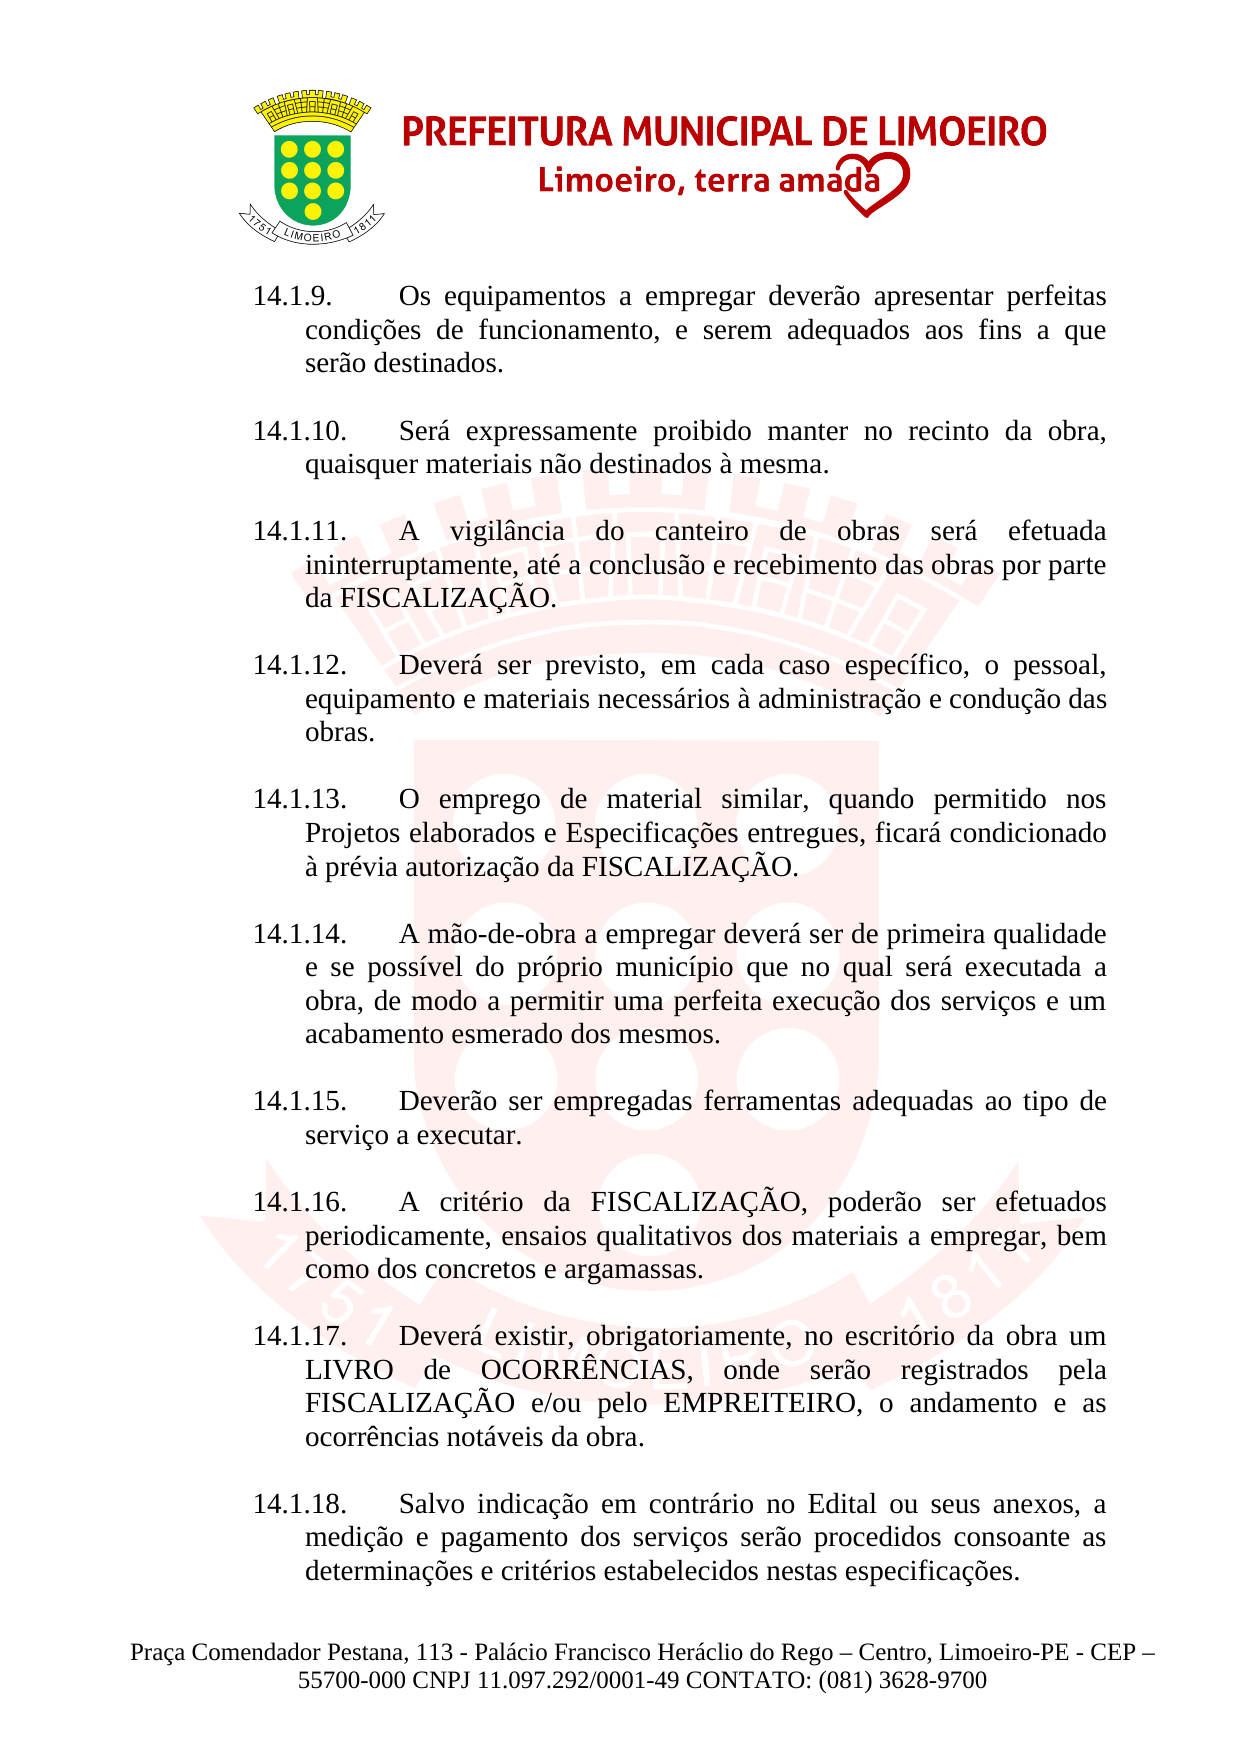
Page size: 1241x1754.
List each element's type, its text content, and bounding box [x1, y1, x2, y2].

list O emprego de material similar, quando permitido nos Projetos elaborados e Especificações entregues, ficará condicionado à prévia autorização da FISCALIZAÇÃO. [252, 782, 1107, 882]
list Deverá ser previsto, em cada caso específico, o pessoal, equipamento e materiais necessários à administração e condução das obras. [252, 647, 1107, 748]
list Salvo indicação em contrário no Edital ou seus anexos, a medição e pagamento dos serviços serão procedidos consoante as determinações e critérios estabelecidos nestas especificações. [252, 1486, 1107, 1587]
list Será expressamente proibido manter no recinto da obra, quaisquer materiais não destinados à mesma. [252, 413, 1107, 480]
list A mão-de-obra a empregar deverá ser de primeira qualidade e se possível do próprio município que no qual será executada a obra, de modo a permitir uma perfeita execução dos serviços e um acabamento esmerado dos mesmos. [252, 916, 1107, 1050]
list Deverá existir, obrigatoriamente, no escritório da obra um LIVRO de OCORRÊNCIAS, onde serão registrados pela FISCALIZAÇÃO e/ou pelo EMPREITEIRO, o andamento e as ocorrências notáveis da obra. [252, 1318, 1107, 1452]
list Os equipamentos a empregar deverão apresentar perfeitas condições de funcionamento, e serem adequados aos fins a que serão destinados. [252, 278, 1107, 379]
list Deverão ser empregadas ferramentas adequadas ao tipo de serviço a executar. [252, 1083, 1107, 1151]
list A vigilância do canteiro de obras será efetuada ininterruptamente, até a conclusão e recebimento das obras por parte da FISCALIZAÇÃO. [252, 513, 1107, 614]
list A critério da FISCALIZAÇÃO, poderão ser efetuados periodicamente, ensaios qualitativos dos materiais a empregar, bem como dos concretos e argamassas. [252, 1184, 1107, 1285]
picture [238, 89, 1047, 245]
